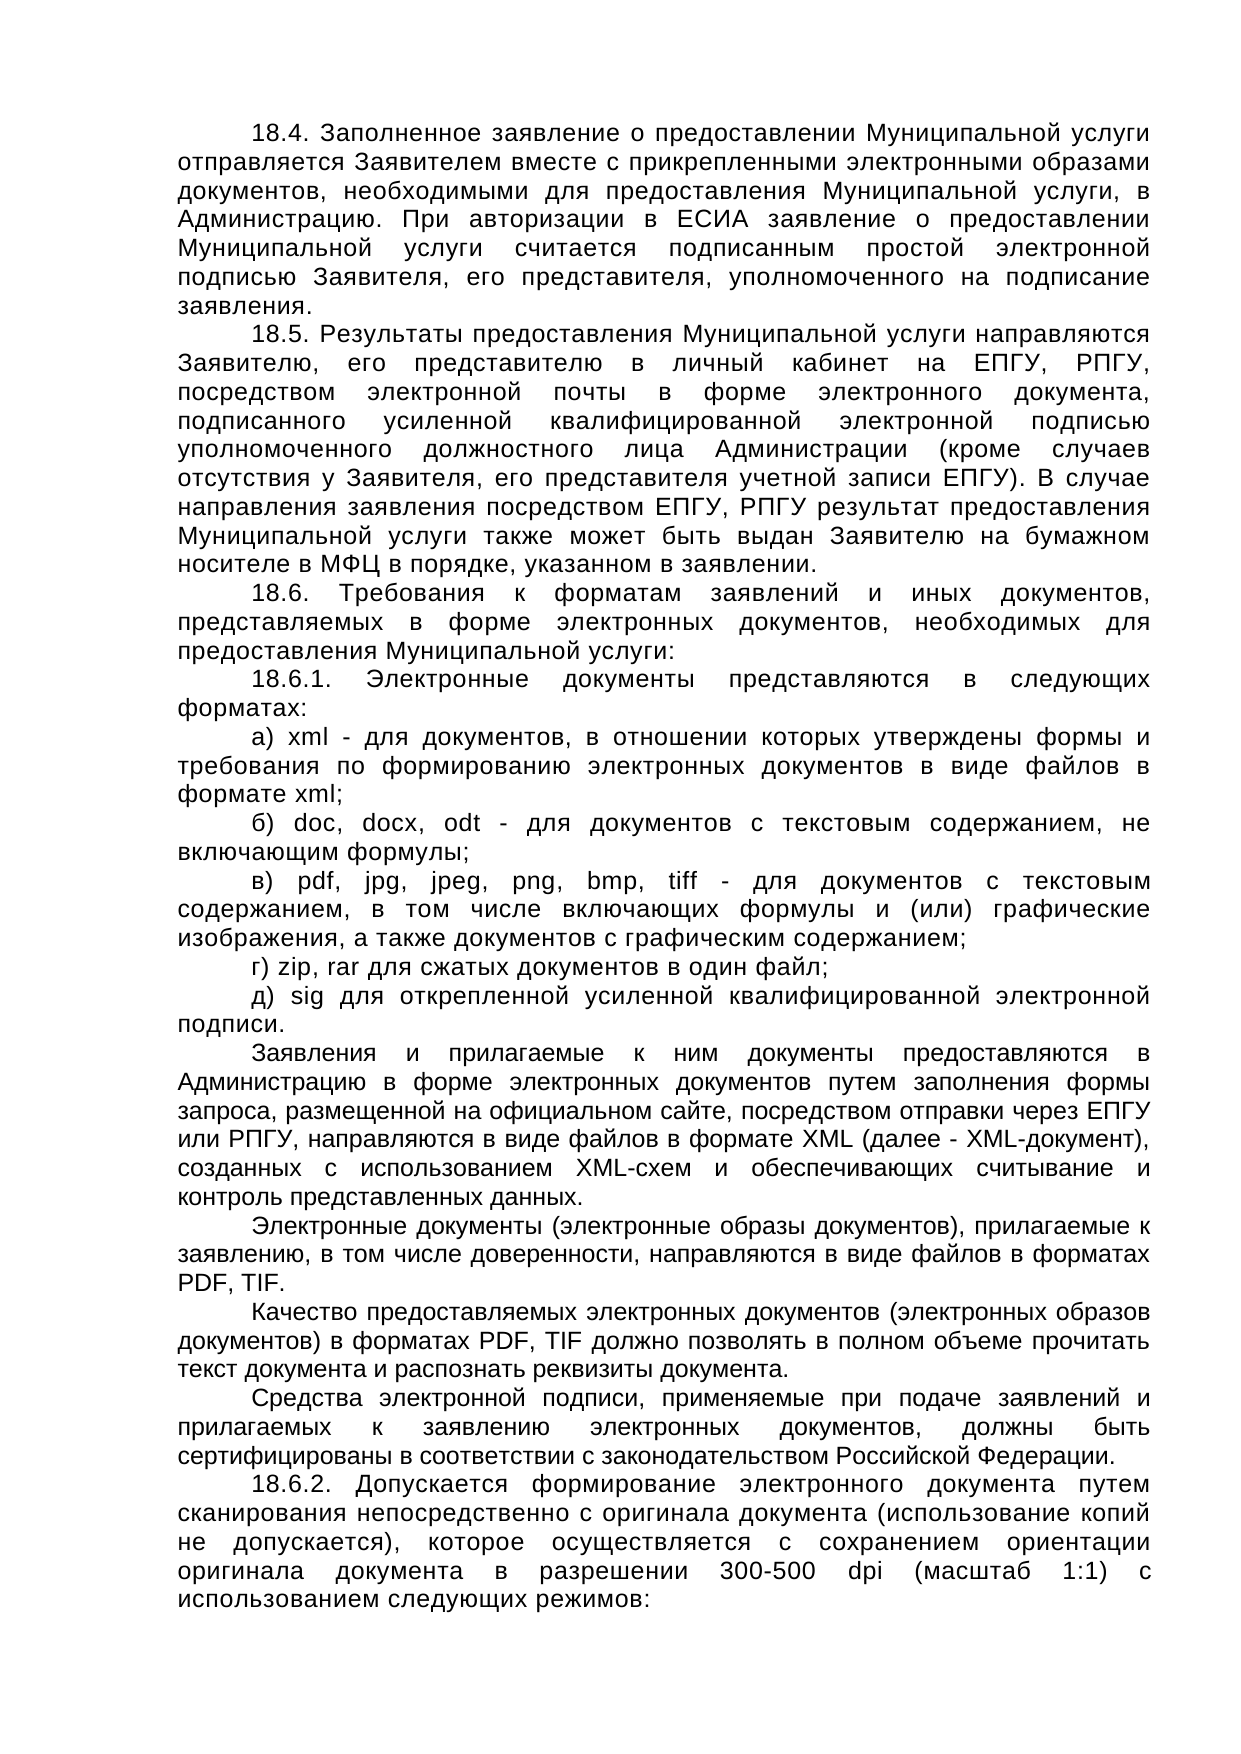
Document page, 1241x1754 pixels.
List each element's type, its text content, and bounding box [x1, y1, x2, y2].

text Качество предоставляемых электронных документов (электронных образов документов) в форматах PDF, TIF должно позволять в полном объеме прочитать текст документа и распознать реквизиты документа. [177, 1297, 1152, 1383]
text г) zip, rar для сжатых документов в один файл; [177, 952, 1152, 981]
text в) pdf, jpg, jpeg, png, bmp, tiff - для документов с текстовым содержанием, в том числе включающих формулы и (или) графические изображения, а также документов с графическим содержанием; [177, 866, 1152, 952]
text 18.6.2. Допускается формирование электронного документа путем сканирования непосредственно с оригинала документа (использование копий не допускается), которое осуществляется с сохранением ориентации оригинала документа в разрешении 300-500 dpi (масштаб 1:1) с использованием следующих режимов: [177, 1469, 1152, 1613]
text Средства электронной подписи, применяемые при подаче заявлений и прилагаемых к заявлению электронных документов, должны быть сертифицированы в соответствии с законодательством Российской Федерации. [177, 1383, 1152, 1469]
text 18.5. Результаты предоставления Муниципальной услуги направляются Заявителю, его представителю в личный кабинет на ЕПГУ, РПГУ, посредством электронной почты в форме электронного документа, подписанного усиленной квалифицированной электронной подписью уполномоченного должностного лица Администрации (кроме случаев отсутствия у Заявителя, его представителя учетной записи ЕПГУ). В случае направления заявления посредством ЕПГУ, РПГУ результат предоставления Муниципальной услуги также может быть выдан Заявителю на бумажном носителе в МФЦ в порядке, указанном в заявлении. [177, 319, 1152, 578]
text 18.6. Требования к форматам заявлений и иных документов, представляемых в форме электронных документов, необходимых для предоставления Муниципальной услуги: [177, 578, 1152, 664]
text 18.4. Заполненное заявление о предоставлении Муниципальной услуги отправляется Заявителем вместе с прикрепленными электронными образами документов, необходимыми для предоставления Муниципальной услуги, в Администрацию. При авторизации в ЕСИА заявление о предоставлении Муниципальной услуги считается подписанным простой электронной подписью Заявителя, его представителя, уполномоченного на подписание заявления. [177, 118, 1152, 319]
text а) xml - для документов, в отношении которых утверждены формы и требования по формированию электронных документов в виде файлов в формате xml; [177, 722, 1152, 808]
text д) sig для открепленной усиленной квалифицированной электронной подписи. [177, 981, 1152, 1038]
text Заявления и прилагаемые к ним документы предоставляются в Администрацию в форме электронных документов путем заполнения формы запроса, размещенной на официальном сайте, посредством отправки через ЕПГУ или РПГУ, направляются в виде файлов в формате XML (далее - XML-документ), созданных с использованием XML-схем и обеспечивающих считывание и контроль представленных данных. [177, 1038, 1152, 1211]
text 18.6.1. Электронные документы представляются в следующих форматах: [177, 664, 1152, 722]
text б) doc, docx, odt - для документов с текстовым содержанием, не включающим формулы; [177, 808, 1152, 866]
text Электронные документы (электронные образы документов), прилагаемые к заявлению, в том числе доверенности, направляются в виде файлов в форматах PDF, TIF. [177, 1211, 1152, 1297]
